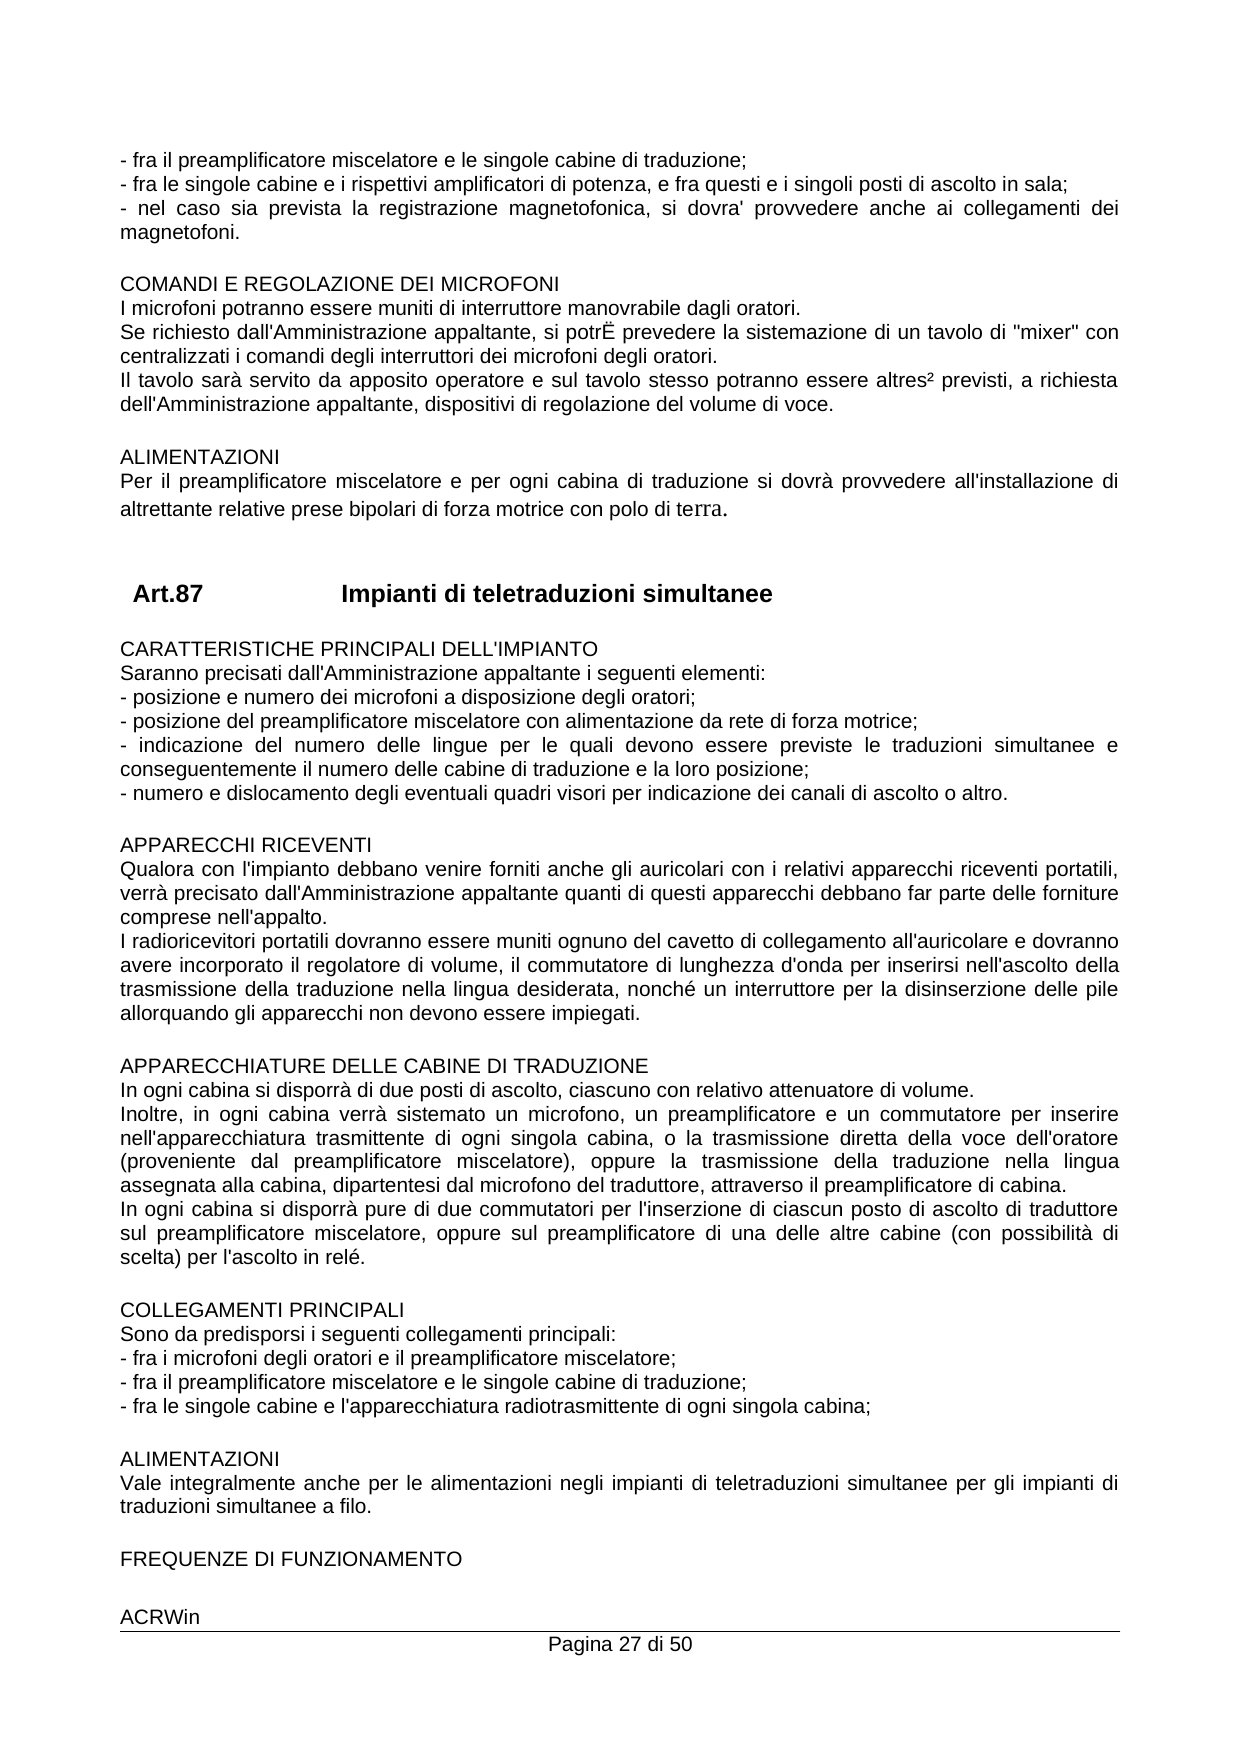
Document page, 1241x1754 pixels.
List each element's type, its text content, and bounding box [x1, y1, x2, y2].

text I radioricevitori portatili dovranno essere muniti ognuno del cavetto di collegamento all'auricolare e dovranno avere incorporato il regolatore di volume, il commutatore di lunghezza d'onda per inserirsi nell'ascolto della trasmissione della traduzione nella lingua desiderata, nonché un interruttore per la disinserzione delle pile allorquando gli apparecchi non devono essere impiegati. [120, 929, 1120, 1025]
text COMANDI E REGOLAZIONE DEI MICROFONI [120, 272, 1120, 296]
text ALIMENTAZIONI [120, 1446, 1120, 1470]
text - fra il preamplificatore miscelatore e le singole cabine di traduzione; [120, 1370, 1120, 1394]
text ALIMENTAZIONI [120, 445, 1120, 469]
text - posizione e numero dei microfoni a disposizione degli oratori; [120, 684, 1120, 708]
text - indicazione del numero delle lingue per le quali devono essere previste le traduzioni simultanee e conseguentemente il numero delle cabine di traduzione e la loro posizione; [120, 732, 1120, 780]
text Inoltre, in ogni cabina verrà sistemato un microfono, un preamplificatore e un commutatore per inserire nell'apparecchiatura trasmittente di ogni singola cabina, o la trasmissione diretta della voce dell'oratore (proveniente dal preamplificatore miscelatore), oppure la trasmissione della traduzione nella lingua assegnata alla cabina, dipartentesi dal microfono del traduttore, attraverso il preamplificatore di cabina. [120, 1101, 1120, 1197]
text Se richiesto dall'Amministrazione appaltante, si potrË prevedere la sistemazione di un tavolo di "mixer" con centralizzati i comandi degli interruttori dei microfoni degli oratori. [120, 320, 1120, 368]
text - fra le singole cabine e l'apparecchiatura radiotrasmittente di ogni singola cabina; [120, 1394, 1120, 1418]
text CARATTERISTICHE PRINCIPALI DELL'IMPIANTO [120, 637, 1120, 661]
text APPARECCHIATURE DELLE CABINE DI TRADUZIONE [120, 1053, 1120, 1077]
text I microfoni potranno essere muniti di interruttore manovrabile dagli oratori. [120, 296, 1120, 320]
text - nel caso sia prevista la registrazione magnetofonica, si dovra' provvedere anche ai collegamenti dei magnetofoni. [120, 196, 1120, 243]
text - fra il preamplificatore miscelatore e le singole cabine di traduzione; [120, 148, 1120, 172]
text Saranno precisati dall'Amministrazione appaltante i seguenti elementi: [120, 661, 1120, 684]
text APPARECCHI RICEVENTI [120, 833, 1120, 857]
text COLLEGAMENTI PRINCIPALI [120, 1298, 1120, 1322]
text Sono da predisporsi i seguenti collegamenti principali: [120, 1322, 1120, 1346]
text - fra le singole cabine e i rispettivi amplificatori di potenza, e fra questi e i singoli posti di ascolto in sala; [120, 172, 1120, 196]
text Per il preamplificatore miscelatore e per ogni cabina di traduzione si dovrà provvedere all'installazione di altrettante relative prese bipolari di forza motrice con polo di terra. [120, 469, 1120, 521]
text Il tavolo sarà servito da apposito operatore e sul tavolo stesso potranno essere altres² previsti, a richiesta dell'Amministrazione appaltante, dispositivi di regolazione del volume di voce. [120, 368, 1120, 416]
text - posizione del preamplificatore miscelatore con alimentazione da rete di forza motrice; [120, 708, 1120, 732]
text In ogni cabina si disporrà pure di due commutatori per l'inserzione di ciascun posto di ascolto di traduttore sul preamplificatore miscelatore, oppure sul preamplificatore di una delle altre cabine (con possibilità di scelta) per l'ascolto in relé. [120, 1197, 1120, 1269]
text Vale integralmente anche per le alimentazioni negli impianti di teletraduzioni simultanee per gli impianti di traduzioni simultanee a filo. [120, 1470, 1120, 1518]
text Qualora con l'impianto debbano venire forniti anche gli auricolari con i relativi apparecchi riceventi portatili, verrà precisato dall'Amministrazione appaltante quanti di questi apparecchi debbano far parte delle forniture comprese nell'appalto. [120, 857, 1120, 929]
text - numero e dislocamento degli eventuali quadri visori per indicazione dei canali di ascolto o altro. [120, 780, 1120, 804]
text In ogni cabina si disporrà di due posti di ascolto, ciascuno con relativo attenuatore di volume. [120, 1077, 1120, 1101]
text - fra i microfoni degli oratori e il preamplificatore miscelatore; [120, 1346, 1120, 1370]
text Art.87 Impianti di teletraduzioni simultanee [120, 579, 1120, 608]
text FREQUENZE DI FUNZIONAMENTO [120, 1547, 1120, 1571]
